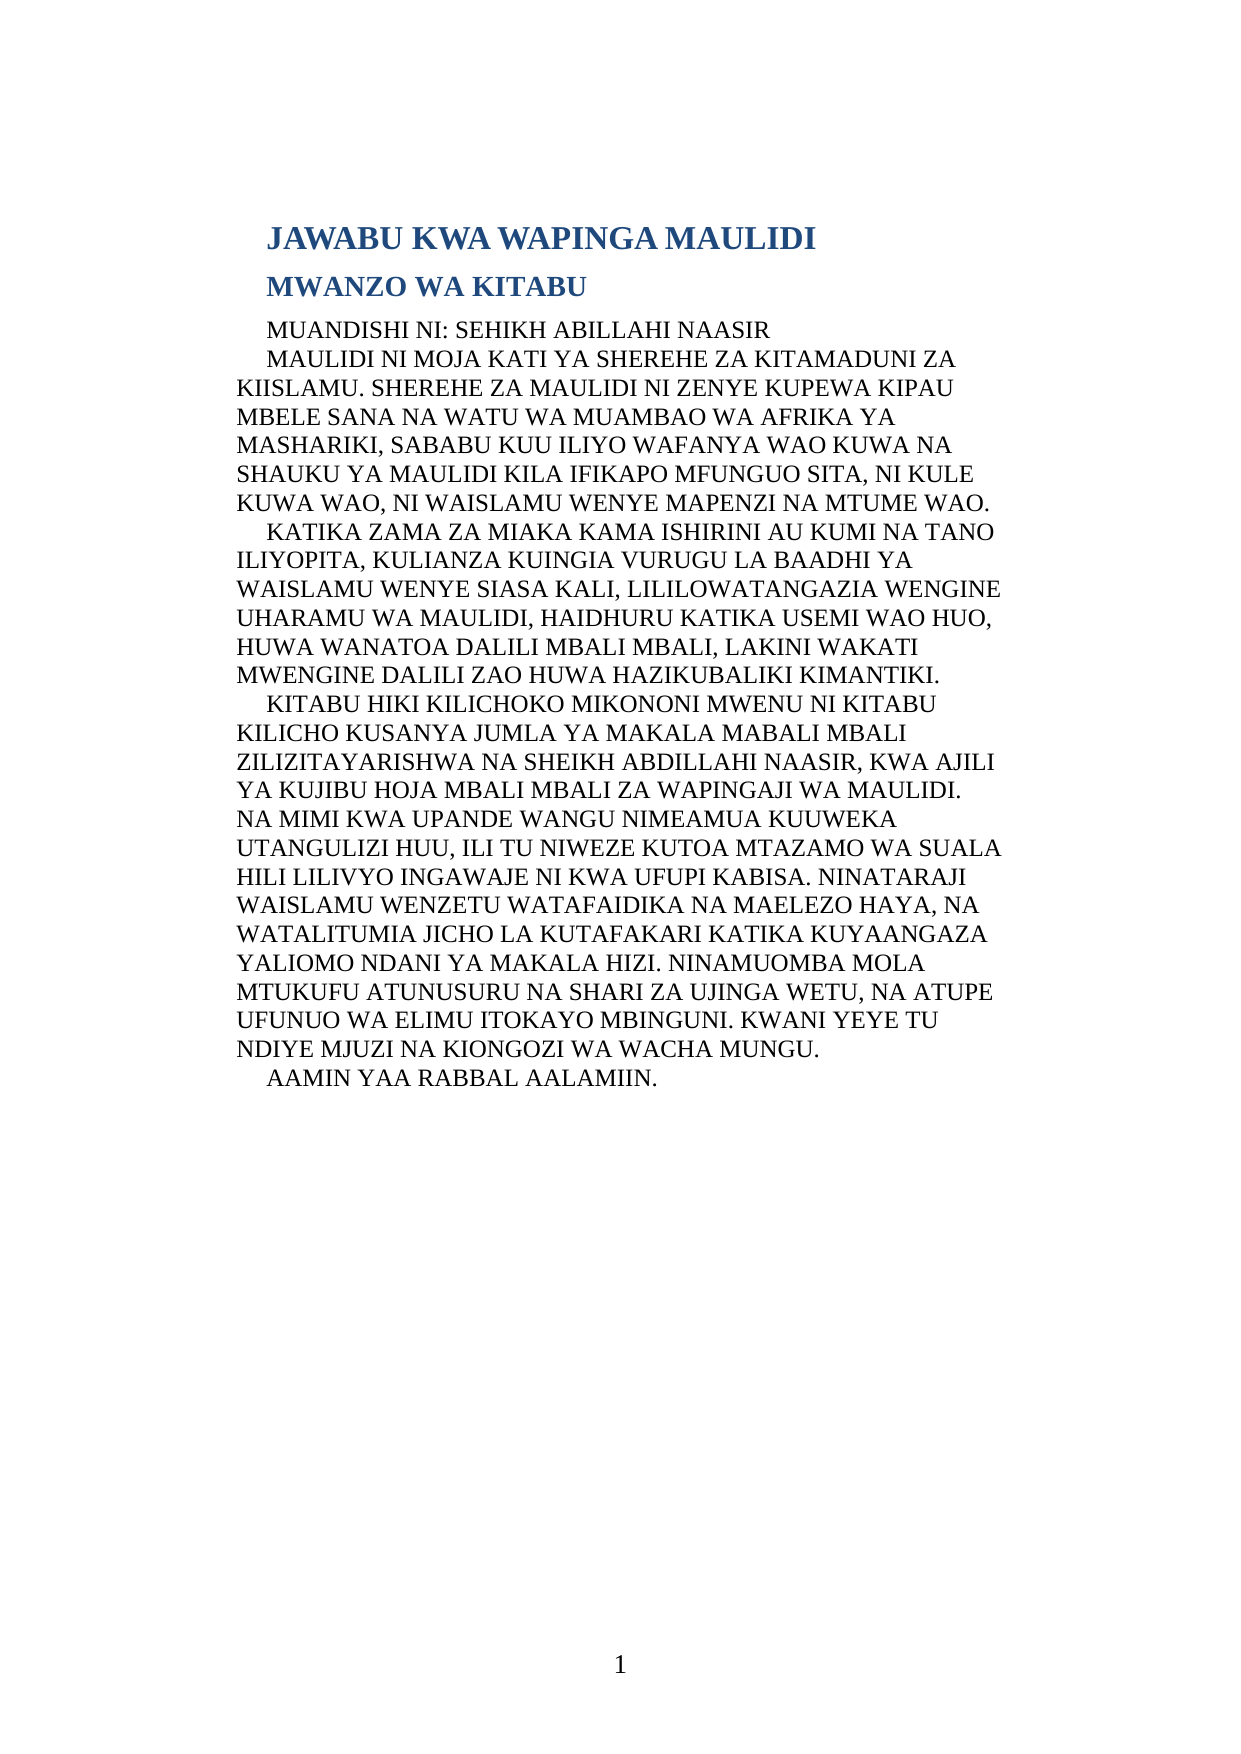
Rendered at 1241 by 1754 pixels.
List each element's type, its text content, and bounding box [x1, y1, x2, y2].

text KITABU HIKI KILICHOKO MIKONONI MWENU NI KITABU KILICHO KUSANYA JUMLA YA MAKALA MABALI MBALI ZILIZITAYARISHWA NA SHEIKH ABDILLAHI NAASIR, KWA AJILI YA KUJIBU HOJA MBALI MBALI ZA WAPINGAJI WA MAULIDI. NA MIMI KWA UPANDE WANGU NIMEAMUA KUUWEKA UTANGULIZI HUU, ILI TU NIWEZE KUTOA MTAZAMO WA SUALA HILI LILIVYO INGAWAJE NI KWA UFUPI KABISA. NINATARAJI WAISLAMU WENZETU WATAFAIDIKA NA MAELEZO HAYA, NA WATALITUMIA JICHO LA KUTAFAKARI KATIKA KUYAANGAZA YALIOMO NDANI YA MAKALA HIZI. NINAMUOMBA MOLA MTUKUFU ATUNUSURU NA SHARI ZA UJINGA WETU, NA ATUPE UFUNUO WA ELIMU ITOKAYO MBINGUNI. KWANI YEYE TU NDIYE MJUZI NA KIONGOZI WA WACHA MUNGU. [236, 689, 1004, 1063]
text KATIKA ZAMA ZA MIAKA KAMA ISHIRINI AU KUMI NA TANO ILIYOPITA, KULIANZA KUINGIA VURUGU LA BAADHI YA WAISLAMU WENYE SIASA KALI, LILILOWATANGAZIA WENGINE UHARAMU WA MAULIDI, HAIDHURU KATIKA USEMI WAO HUO, HUWA WANATOA DALILI MBALI MBALI, LAKINI WAKATI MWENGINE DALILI ZAO HUWA HAZIKUBALIKI KIMANTIKI. [236, 517, 1004, 689]
text MAULIDI NI MOJA KATI YA SHEREHE ZA KITAMADUNI ZA KIISLAMU. SHEREHE ZA MAULIDI NI ZENYE KUPEWA KIPAU MBELE SANA NA WATU WA MUAMBAO WA AFRIKA YA MASHARIKI, SABABU KUU ILIYO WAFANYA WAO KUWA NA SHAUKU YA MAULIDI KILA IFIKAPO MFUNGUO SITA, NI KULE KUWA WAO, NI WAISLAMU WENYE MAPENZI NA MTUME WAO. [236, 344, 1004, 517]
text AAMIN YAA RABBAL AALAMIIN. [236, 1063, 1004, 1092]
subtitle MWANZO WA KITABU [236, 269, 1004, 303]
text MUANDISHI NI: SEHIKH ABILLAHI NAASIR [236, 315, 1004, 344]
subtitle JAWABU KWA WAPINGA MAULIDI [236, 218, 1004, 257]
